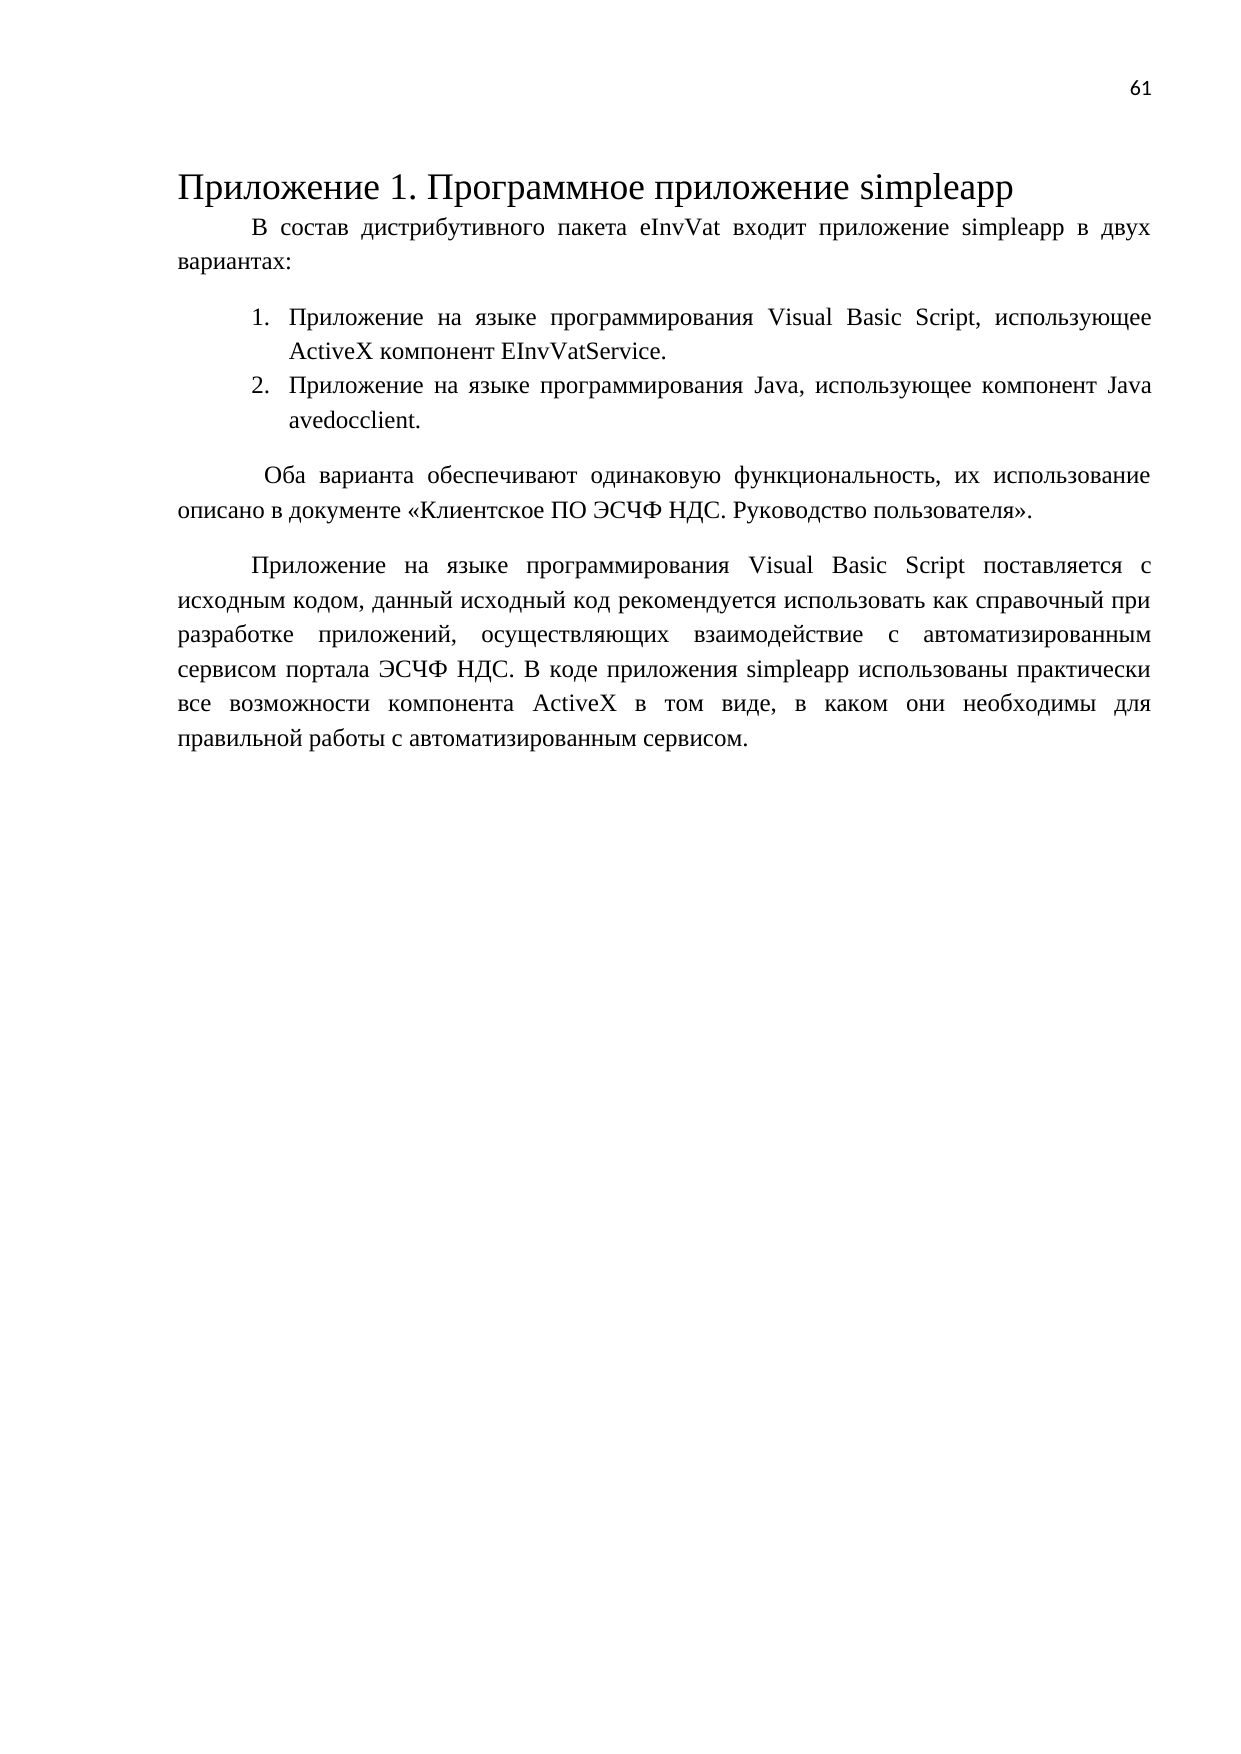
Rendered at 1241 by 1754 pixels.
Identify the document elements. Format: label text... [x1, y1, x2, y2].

subtitle Приложение 1. Программное приложение simpleapp [177, 164, 1152, 208]
text В состав дистрибутивного пакета eInvVat входит приложение simpleapp в двух вариантах: [177, 212, 1152, 275]
text Приложение на языке программирования Visual Basic Script поставляется с исходным кодом, данный исходный код рекомендуется использовать как справочный при разработке приложений, осуществляющих взаимодействие с автоматизированным сервисом портала ЭСЧФ НДС. В коде приложения simpleapp использованы практически все возможности компонента ActiveX в том виде, в каком они необходимы для правильной работы с автоматизированным сервисом. [177, 550, 1152, 751]
list Приложение на языке программирования Java, использующее компонент Java avedocclient. [251, 371, 1152, 434]
list Приложение на языке программирования Visual Basic Script, использующее ActiveX компонент EInvVatService. [251, 302, 1152, 365]
text Оба варианта обеспечивают одинаковую функциональность, их использование описано в документе «Клиентское ПО ЭСЧФ НДС. Руководство пользователя». [177, 460, 1152, 524]
